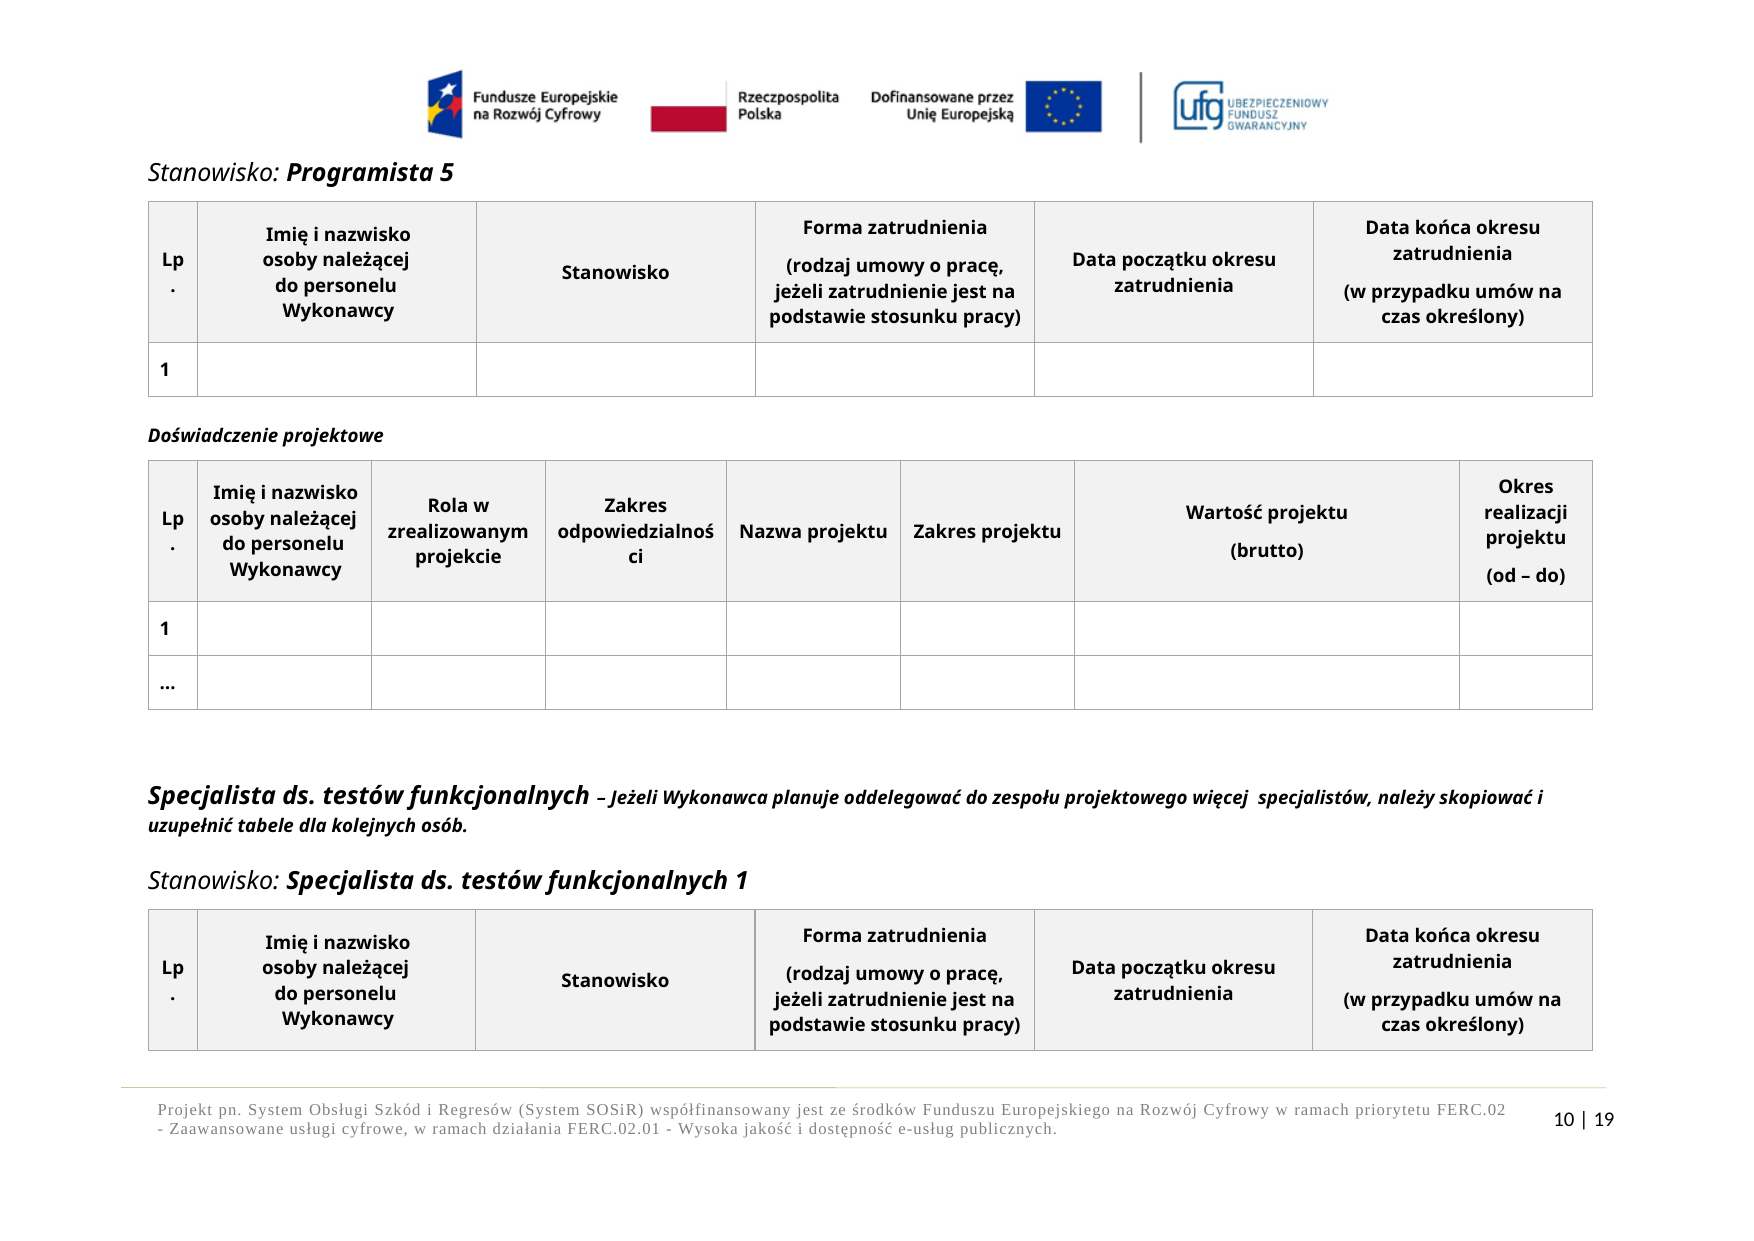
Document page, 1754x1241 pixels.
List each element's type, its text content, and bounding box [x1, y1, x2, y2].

table_header Forma zatrudnienia (rodzaj umowy o pracę, jeżeli zatrudnienie jest na podstawie stosunku pracy) [756, 910, 1034, 1050]
table_header Imię i nazwisko osoby należącej do personelu Wykonawcy [198, 461, 371, 601]
table_cell [198, 656, 371, 709]
table_header Stanowisko [476, 910, 754, 1050]
table_cell [198, 602, 371, 655]
table_cell [1075, 602, 1459, 655]
table_cell [901, 656, 1074, 709]
table_cell … [149, 656, 197, 709]
table_cell [546, 656, 726, 709]
text Specjalista ds. testów funkcjonalnych – Jeżeli Wykonawca planuje oddelegować do zespołu projektowego więcej specjalistów, należy skopiować i uzupełnić tabele dla kolejnych osób. [148, 778, 1606, 838]
table_header Zakres projektu [901, 461, 1074, 601]
table_cell [372, 602, 545, 655]
table_header Stanowisko [477, 202, 755, 342]
table_header Imię i nazwisko osoby należącej do personelu Wykonawcy [198, 910, 475, 1050]
table_cell [756, 343, 1034, 396]
picture [399, 59, 1355, 155]
table_cell [477, 343, 755, 396]
table_cell 1 [149, 602, 197, 655]
table_cell [1460, 602, 1592, 655]
table_header Rola w zrealizowanym projekcie [372, 461, 545, 601]
table_cell [198, 343, 476, 396]
table_cell [1035, 343, 1313, 396]
text Stanowisko: Programista 5 [148, 154, 1680, 188]
text Stanowisko: Specjalista ds. testów funkcjonalnych 1 [148, 863, 1680, 897]
table_header Data początku okresu zatrudnienia [1035, 910, 1312, 1050]
table_header Okres realizacji projektu (od – do) [1460, 461, 1592, 601]
table_header Lp. [149, 202, 197, 342]
table_header Wartość projektu (brutto) [1075, 461, 1459, 601]
table_header Nazwa projektu [727, 461, 900, 601]
table_header Data początku okresu zatrudnienia [1035, 202, 1313, 342]
table_header Lp. [149, 910, 197, 1050]
table_header Zakres odpowiedzialności [546, 461, 726, 601]
table_cell [546, 602, 726, 655]
table_header Forma zatrudnienia (rodzaj umowy o pracę, jeżeli zatrudnienie jest na podstawie stosunku pracy) [756, 202, 1034, 342]
table_cell [372, 656, 545, 709]
table_header Lp. [149, 461, 197, 601]
table_header Data końca okresu zatrudnienia (w przypadku umów na czas określony) [1314, 202, 1592, 342]
table_cell [901, 602, 1074, 655]
table_header Data końca okresu zatrudnienia (w przypadku umów na czas określony) [1313, 910, 1592, 1050]
table_cell [1314, 343, 1592, 396]
table_cell [727, 656, 900, 709]
table_header Imię i nazwisko osoby należącej do personelu Wykonawcy [198, 202, 476, 342]
table_cell [1460, 656, 1592, 709]
text Doświadczenie projektowe [148, 422, 1680, 447]
table_cell 1 [149, 343, 197, 396]
table_cell [1075, 656, 1459, 709]
table_cell [727, 602, 900, 655]
